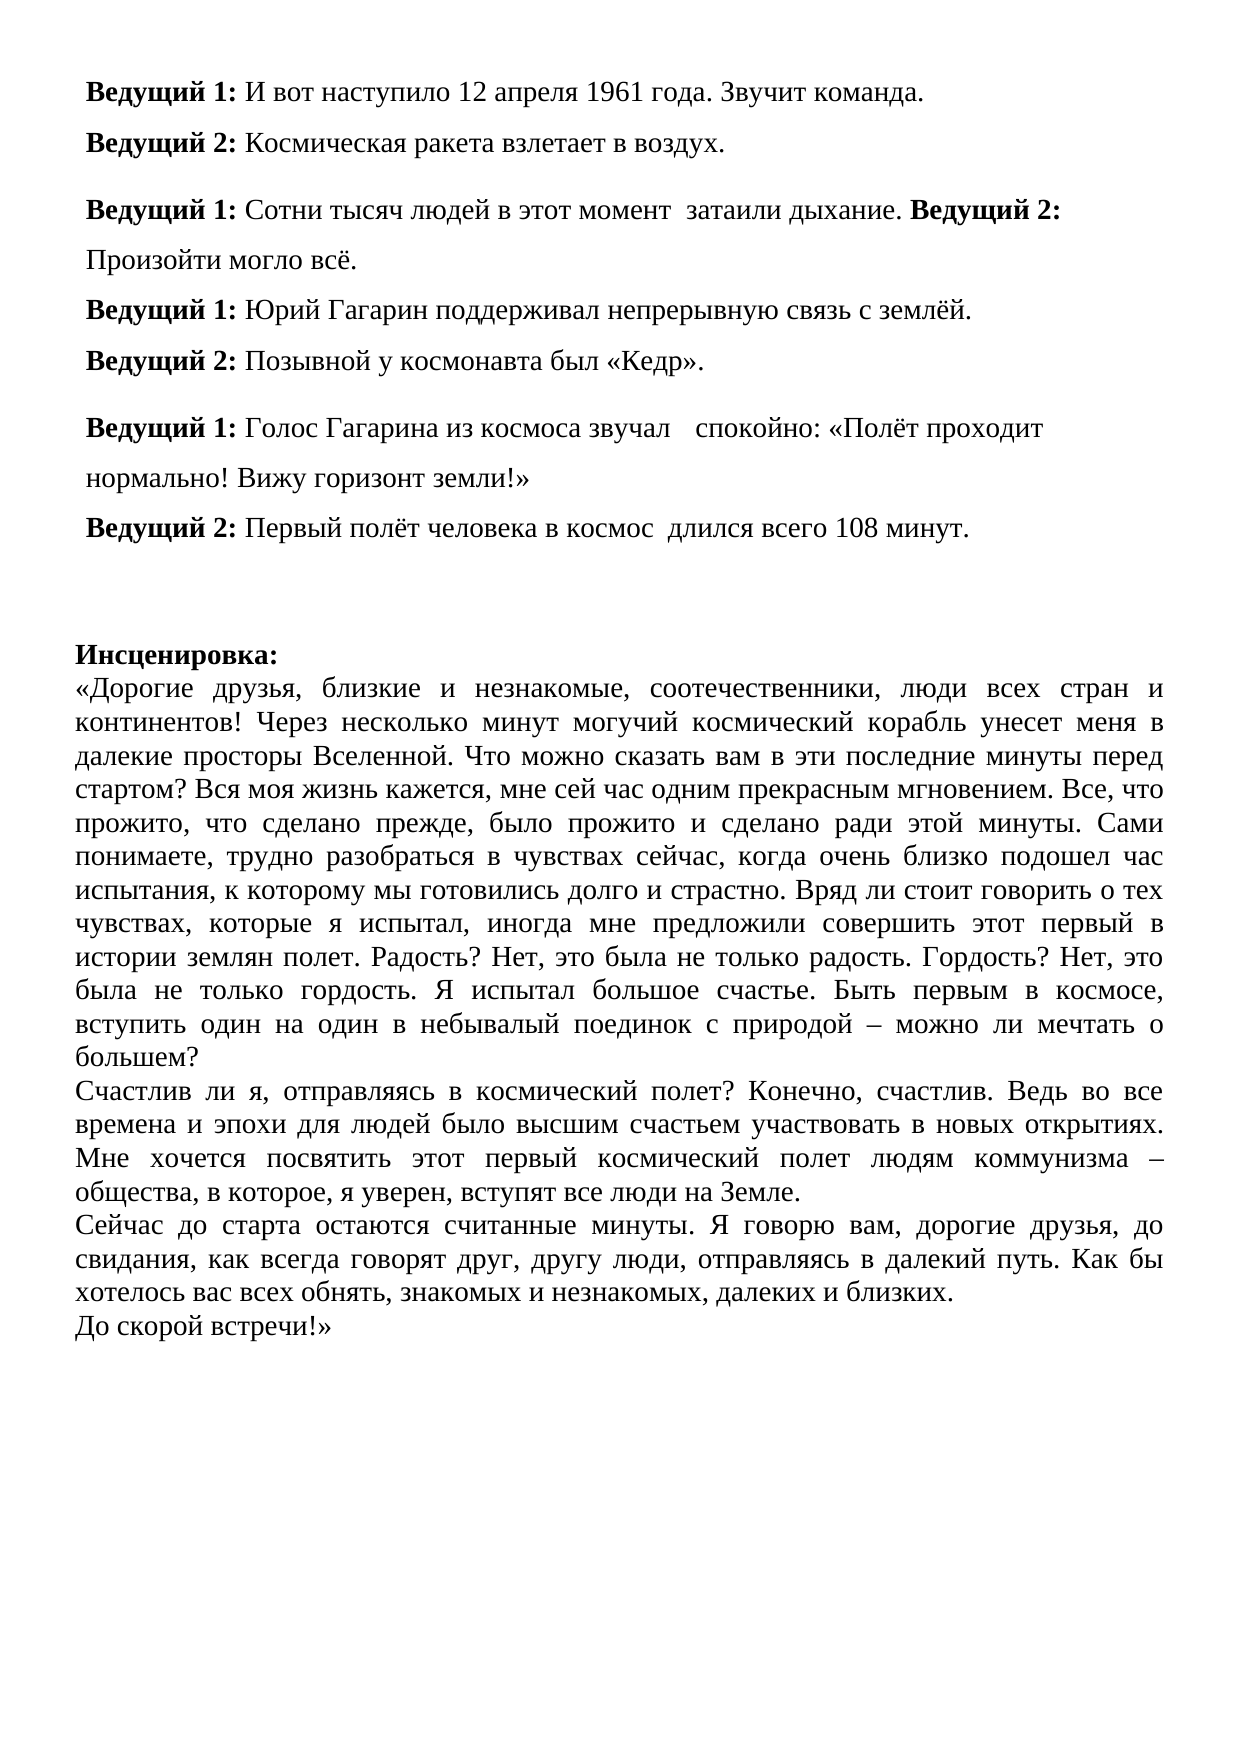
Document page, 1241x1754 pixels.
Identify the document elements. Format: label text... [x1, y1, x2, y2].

text До скорой встречи!» [75, 1308, 1165, 1341]
text Ведущий 1: Голос Гагарина из космоса звучал спокойно: «Полёт проходит нормально! Вижу горизонт земли!» [86, 410, 1074, 494]
text Сейчас до старта остаются считанные минуты. Я говорю вам, дорогие друзья, до свидания, как всегда говорят друг, другу люди, отправляясь в далекий путь. Как бы хотелось вас всех обнять, знакомых и незнакомых, далеких и близких. [75, 1207, 1165, 1308]
text Счастлив ли я, отправляясь в космический полет? Конечно, счастлив. Ведь во все времена и эпохи для людей было высшим счастьем участвовать в новых открытиях. Мне хочется посвятить этот первый космический полет людям коммунизма – общества, в которое, я уверен, вступят все люди на Земле. [75, 1073, 1165, 1207]
text Инсценировка: [75, 637, 1165, 671]
text Ведущий 1: И вот наступило 12 апреля 1961 года. Звучит команда. [86, 75, 1165, 108]
text Ведущий 2: Космическая ракета взлетает в воздух. [86, 125, 1096, 158]
text Ведущий 2: Первый полёт человека в космос длился всего 108 минут. [86, 511, 1165, 544]
text «Дорогие друзья, близкие и незнакомые, соотечественники, люди всех стран и континентов! Через несколько минут могучий космический корабль унесет меня в далекие просторы Вселенной. Что можно сказать вам в эти последние минуты перед стартом? Вся моя жизнь кажется, мне сей час одним прекрасным мгновением. Все, что прожито, что сделано прежде, было прожито и сделано ради этой минуты. Сами понимаете, трудно разобраться в чувствах сейчас, когда очень близко подошел час испытания, к которому мы готовились долго и страстно. Вряд ли стоит говорить о тех чувствах, которые я испытал, иногда мне предложили совершить этот первый в истории землян полет. Радость? Нет, это была не только радость. Гордость? Нет, это была не только гордость. Я испытал большое счастье. Быть первым в космосе, вступить один на один в небывалый поединок с природой – можно ли мечтать о большем? [75, 671, 1165, 1073]
text Ведущий 2: Позывной у космонавта был «Кедр». [86, 343, 1074, 376]
text Ведущий 1: Сотни тысяч людей в этот момент затаили дыхание. Ведущий 2: Произойти могло всё. [86, 192, 1096, 276]
text Ведущий 1: Юрий Гагарин поддерживал непрерывную связь с землёй. [86, 292, 1165, 326]
